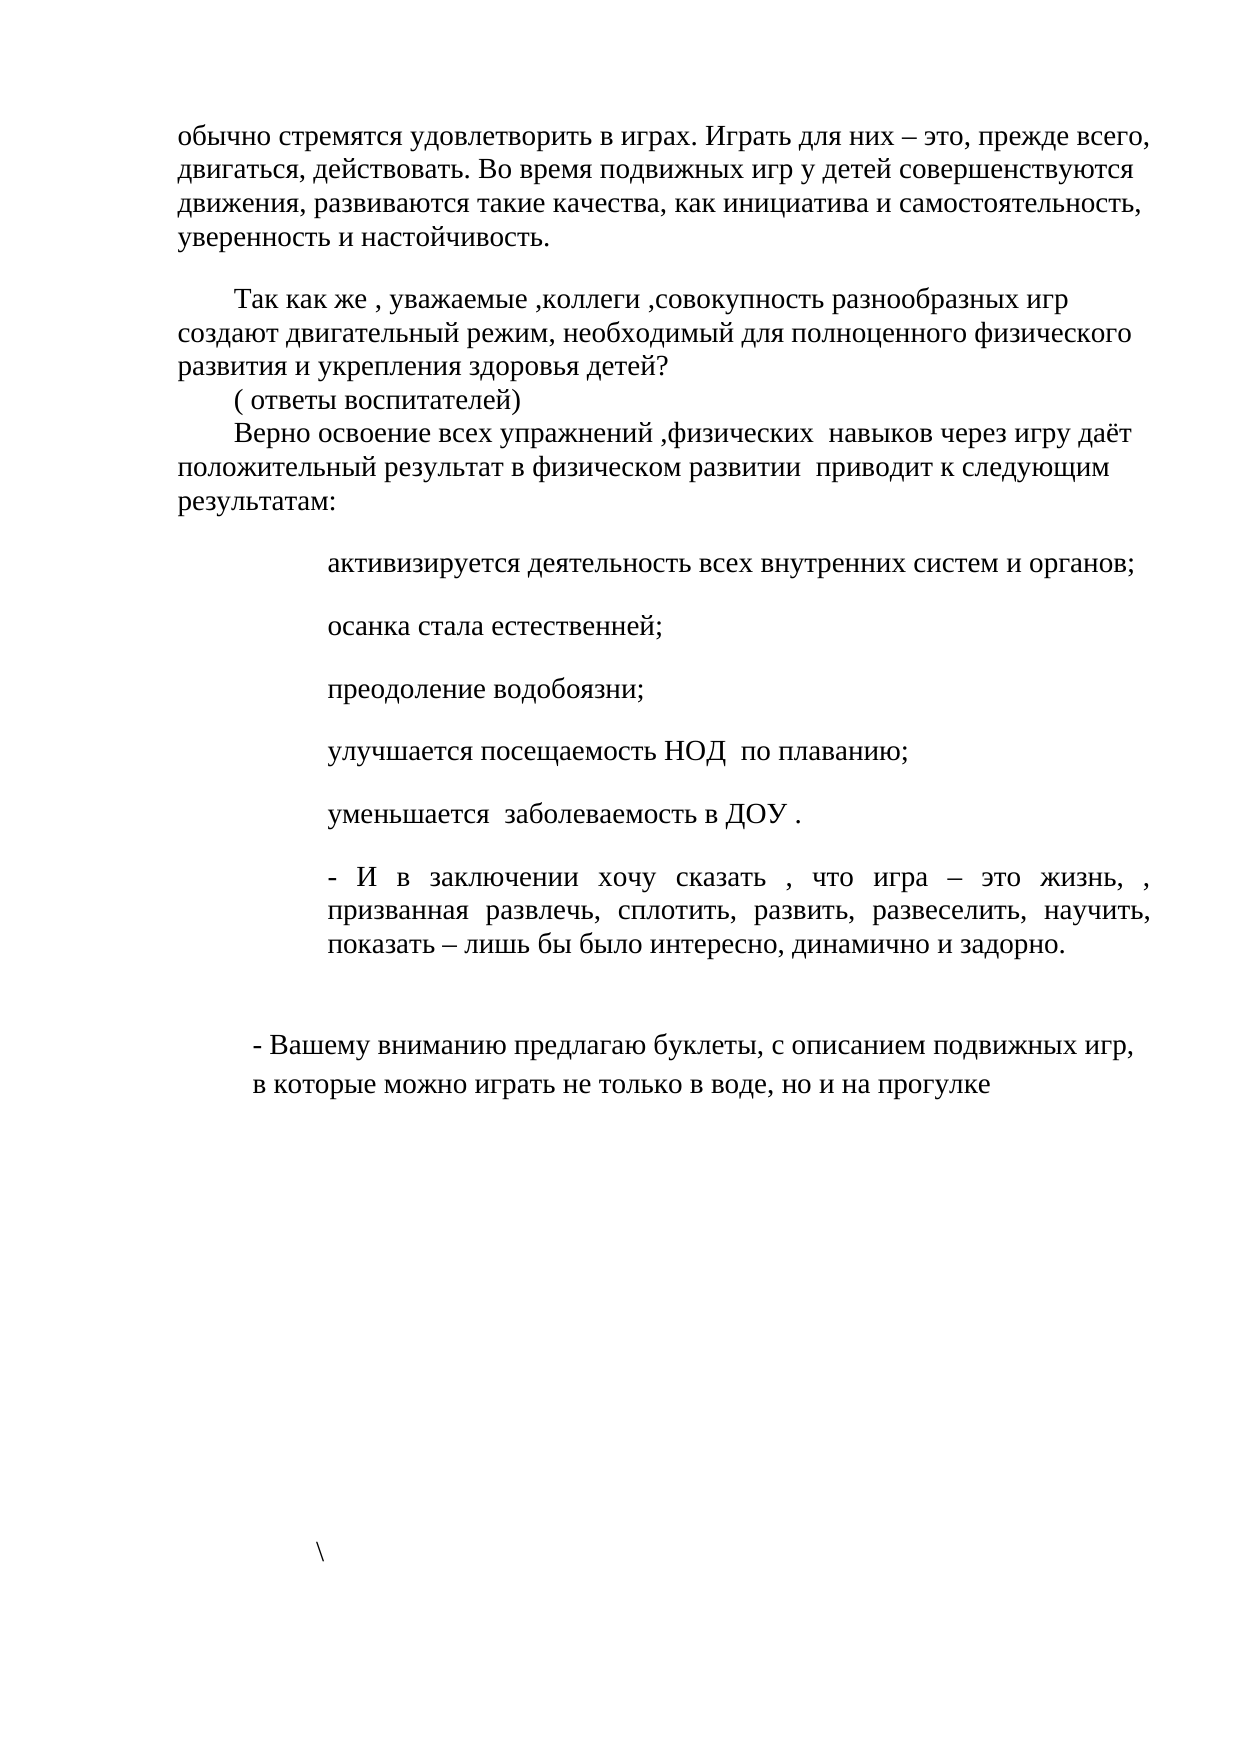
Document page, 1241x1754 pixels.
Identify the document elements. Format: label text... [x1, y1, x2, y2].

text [177, 118, 1152, 252]
text активизируется деятельность всех внутренних систем и органов; [327, 545, 1152, 579]
text улучшается посещаемость НОД по плаванию; [327, 733, 1152, 767]
text - И в заключении хочу сказать , что игра – это жизнь, , призванная развлечь, сплотить, развить, развеселить, научить, показать – лишь бы было интересно, динамично и задорно. [327, 859, 1152, 959]
text преодоление водобоязни; [327, 671, 1152, 704]
text ( ответы воспитателей) [177, 382, 1152, 416]
text уменьшается заболеваемость в ДОУ . [327, 796, 1152, 830]
text Верно освоение всех упражнений ,физических навыков через игру даёт положительный результат в физическом развитии приводит к следующим результатам: [177, 416, 1152, 516]
text Так как же , уважаемые ,коллеги ,совокупность разнообразных игр создают двигательный режим, необходимый для полноценного физического развития и укрепления здоровья детей? [177, 281, 1152, 382]
text осанка стала естественней; [327, 608, 1152, 642]
list - Вашему вниманию предлагаю буклеты, с описанием подвижных игр, в которые можно играть не только в воде, но и на прогулке [252, 1027, 1152, 1099]
text \ [177, 1534, 1152, 1568]
